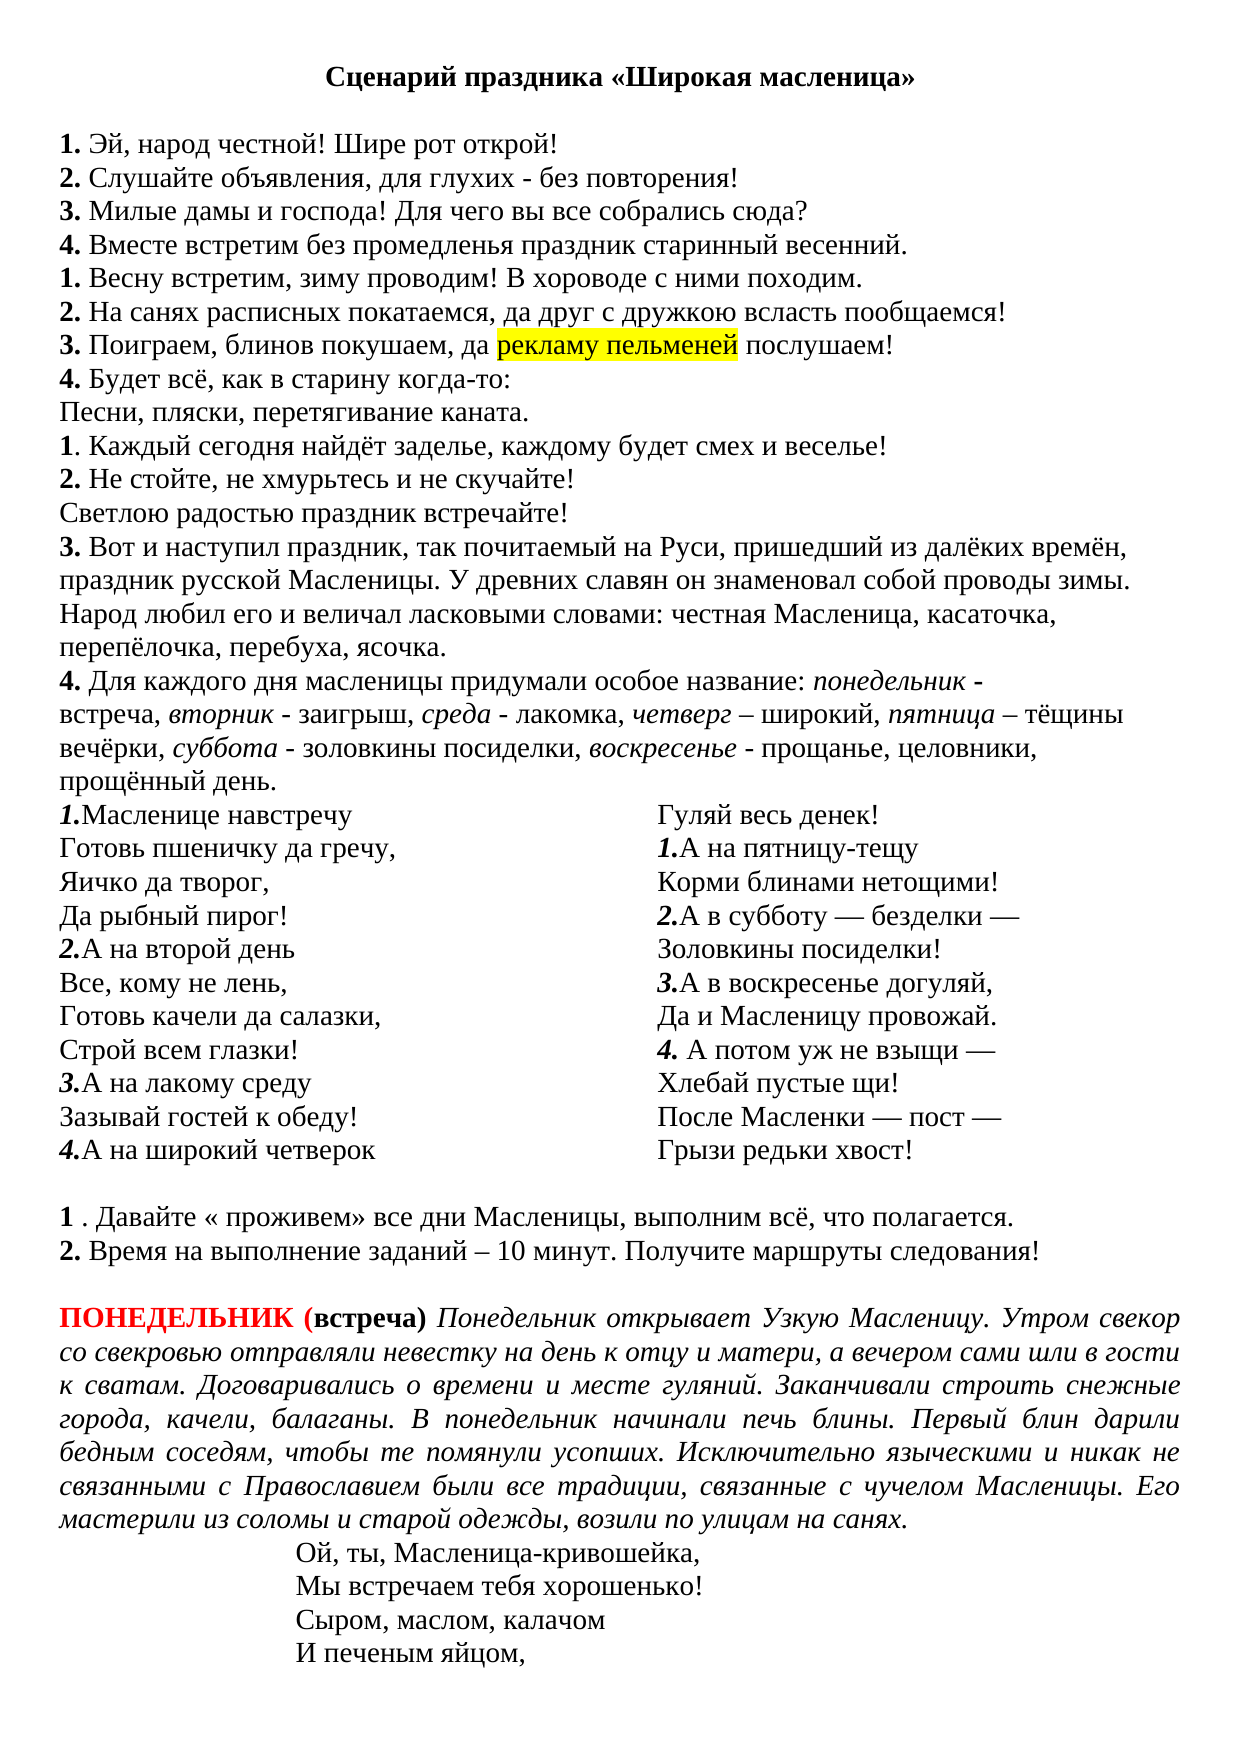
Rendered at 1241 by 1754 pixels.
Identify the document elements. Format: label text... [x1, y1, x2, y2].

text 2. Слушайте объявления, для глухих - без повторения! [59, 160, 1181, 193]
text 3. Вот и наступил праздник, так почитаемый на Руси, пришедший из далёких времён, праздник русской Масленицы. У древних славян он знаменовал собой проводы зимы. Народ любил его и величал ласковыми словами: честная Масленица, касаточка, перепёлочка, перебуха, ясочка. [59, 529, 1181, 663]
text Да рыбный пирог! [59, 898, 583, 931]
text 4. Будет всё, как в старину когда-то: [59, 361, 1181, 394]
text Все, кому не лень, [59, 965, 583, 998]
text ПОНЕДЕЛЬНИК (встреча) Понедельник открывает Узкую Масленицу. Утром свекор со свекровью отправляли невестку на день к отцу и матери, а вечером сами шли в гости к сватам. Договаривались о времени и месте гуляний. Заканчивали строить снежные города, качели, балаганы. В понедельник начинали печь блины. Первый блин дарили бедным соседям, чтобы те помянули усопших. Исключительно языческими и никак не связанными с Православием были все традиции, связанные с чучелом Масленицы. Его мастерили из соломы и старой одежды, возили по улицам на санях. [59, 1300, 1181, 1535]
text Золовкины посиделки! [657, 931, 1181, 965]
text Сыром, маслом, калачом [295, 1602, 1181, 1636]
text 3. Поиграем, блинов покушаем, да рекламу пельменей послушаем! [59, 327, 1181, 361]
text 2.А на второй день [59, 931, 583, 965]
text И печеным яйцом, [295, 1636, 1181, 1669]
text 2. Время на выполнение заданий – 10 минут. Получите маршруты следования! [59, 1233, 1181, 1267]
text 2. Не стойте, не хмурьтесь и не скучайте! [59, 462, 1181, 495]
text Готовь пшеничку да гречу, [59, 831, 583, 864]
text Корми блинами нетощими! [657, 864, 1181, 898]
text Гуляй весь денек! [657, 797, 1181, 831]
text Песни, пляски, перетягивание каната. [59, 394, 1181, 428]
text Светлою радостью праздник встречайте! [59, 495, 1181, 529]
text 3.А в воскресенье догуляй, [657, 965, 1181, 998]
text 1. Эй, народ честной! Шире рот открой! [59, 126, 1181, 160]
text Зазывай гостей к обеду! [59, 1099, 583, 1132]
text 1.Масленице навстречу [59, 797, 583, 831]
text 1. Весну встретим, зиму проводим! В хороводе с ними походим. [59, 260, 1181, 294]
text 1. Каждый сегодня найдёт заделье, каждому будет смех и веселье! [59, 428, 1181, 462]
text Строй всем глазки! [59, 1032, 583, 1065]
text 3.А на лакому среду [59, 1065, 583, 1099]
text Хлебай пустые щи! [657, 1065, 1181, 1099]
text 4. А потом уж не взыщи — [657, 1032, 1181, 1065]
text Мы встречаем тебя хорошенько! [295, 1568, 1181, 1602]
text 4. Вместе встретим без промедленья праздник старинный весенний. [59, 227, 1181, 260]
text 4. Для каждого дня масленицы придумали особое название: понедельник - встреча, вторник - заигрыш, среда - лакомка, четверг – широкий, пятница – тёщины вечёрки, суббота - золовкины посиделки, воскресенье - прощанье, целовники, прощённый день. [59, 663, 1181, 797]
text 4.А на широкий четверок [59, 1132, 583, 1166]
text После Масленки — пост — [657, 1099, 1181, 1132]
text Сценарий праздника «Широкая масленица» [59, 59, 1181, 93]
text Ой, ты, Масленица-кривошейка, [295, 1535, 1181, 1568]
text 1.А на пятницу-тещу [657, 831, 1181, 864]
text Грызи редьки хвост! [657, 1132, 1181, 1166]
text 2.А в субботу — безделки — [657, 898, 1181, 931]
text Готовь качели да салазки, [59, 998, 583, 1032]
text Яичко да творог, [59, 864, 583, 898]
text 1 . Давайте « проживем» все дни Масленицы, выполним всё, что полагается. [59, 1199, 1181, 1233]
text 3. Милые дамы и господа! Для чего вы все собрались сюда? [59, 193, 1181, 227]
text 2. На санях расписных покатаемся, да друг с дружкою всласть пообщаемся! [59, 294, 1181, 327]
text Да и Масленицу провожай. [657, 998, 1181, 1032]
